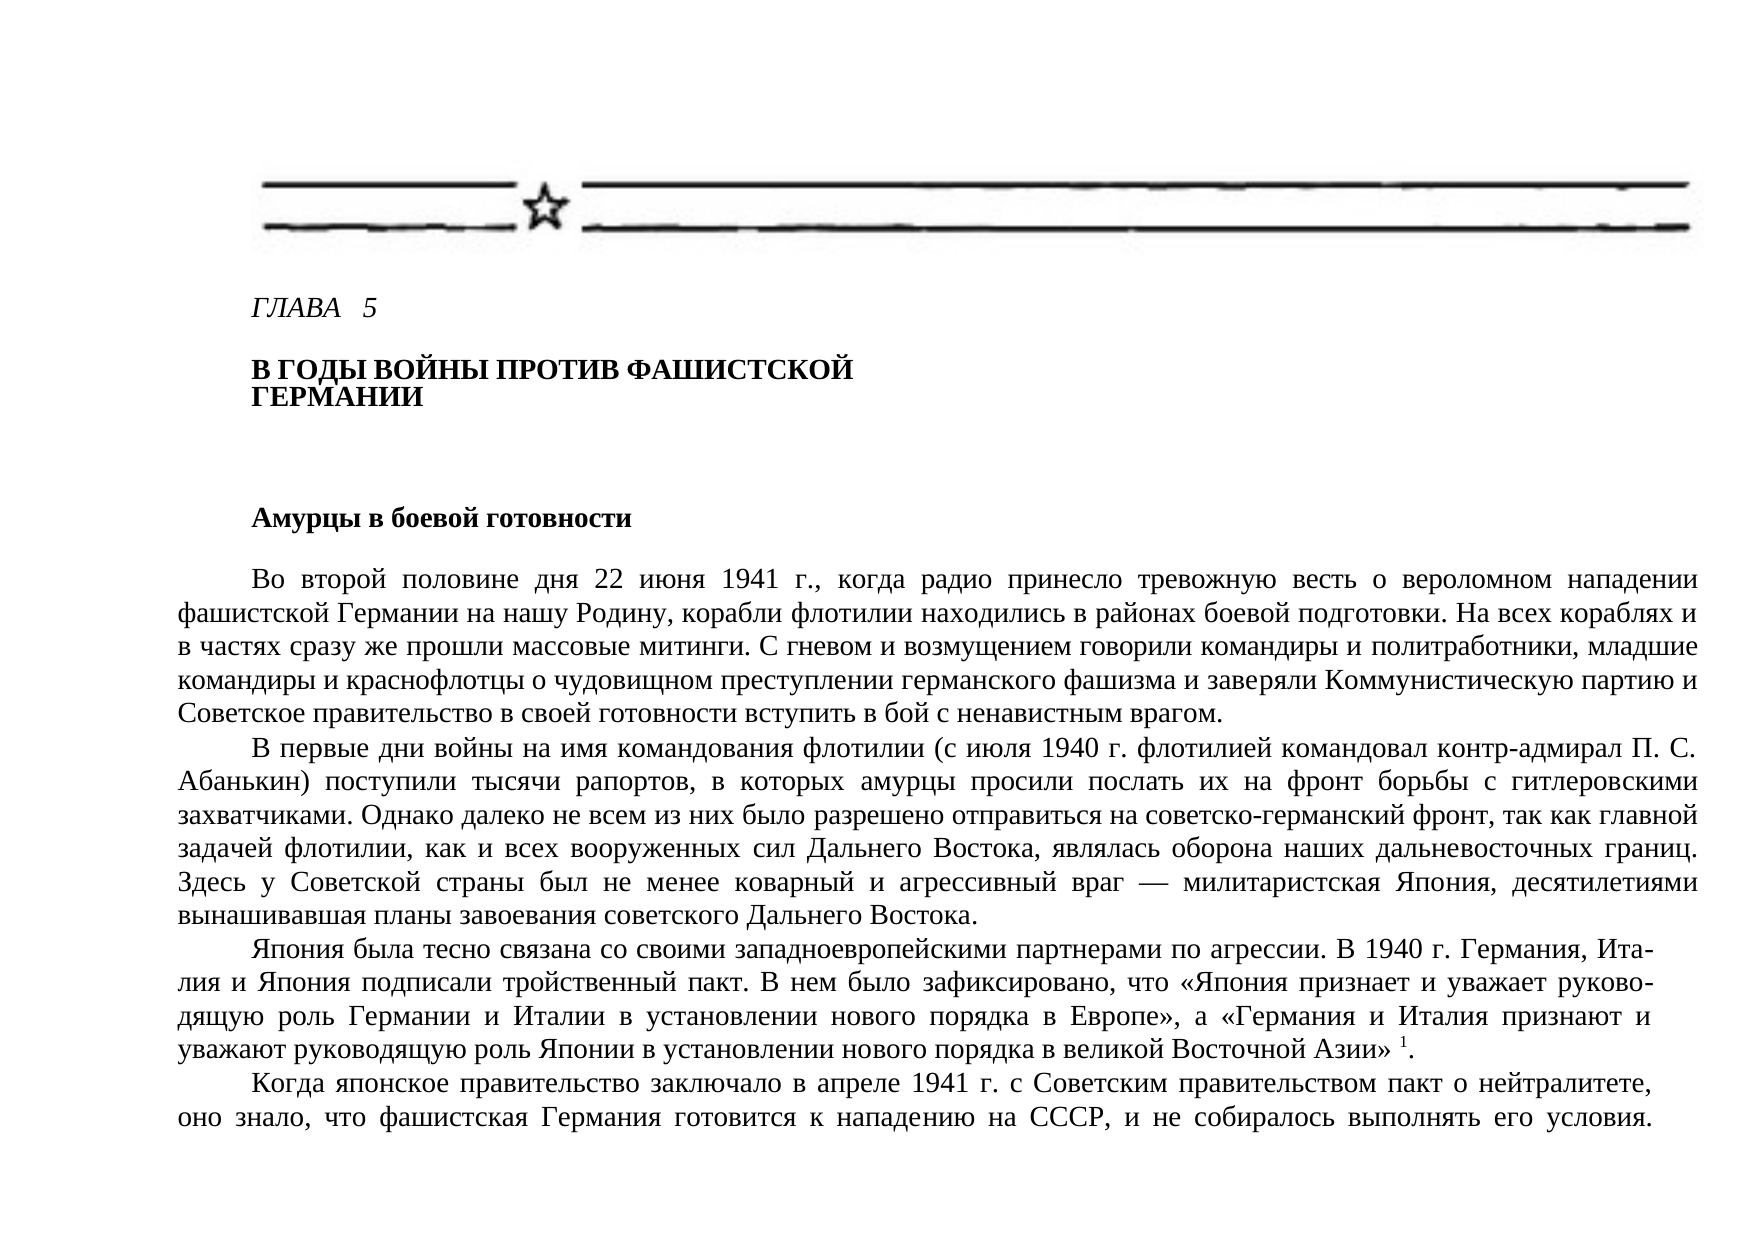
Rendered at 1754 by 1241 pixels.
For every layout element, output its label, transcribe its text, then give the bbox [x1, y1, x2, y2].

text Япония была тесно связана со своими западноевропейскими партнерами по агрессии. В 1940 г. Германия, Италия и Япония подписали тройственный пакт. В нем было зафиксировано, что «Япония признает и уважает руководящую роль Германии и Италии в установлении нового порядка в Европе», а «Германия и Италия признают и уважают руководящую роль Японии в установлении нового порядка в великой Восточной Азии» 1. [177, 931, 1654, 1065]
text ГЕРМАНИИ [192, 384, 1698, 412]
picture [251, 159, 1705, 257]
text Амурцы в боевой готовности [177, 500, 1698, 534]
text ГЛАВА 5 [192, 290, 1698, 324]
text В ГОДЫ ВОЙНЫ ПРОТИВ ФАШИСТСКОЙ [192, 357, 1698, 384]
text Во второй половине дня 22 июня 1941 г., когда радио принесло тревожную весть о вероломном нападении фашистской Германии на нашу Родину, корабли флотилии находились в районах боевой подготовки. На всех кораблях и в частях сразу же прошли массовые митинги. С гневом и возмущением говорили командиры и политработники, младшие командиры и краснофлотцы о чудовищном преступлении германского фашизма и заверяли Коммунистическую партию и Советское правительство в своей готовности вступить в бой с ненавистным врагом. [177, 561, 1698, 729]
text В первые дни войны на имя командования флотилии (с июля 1940 г. флотилией командовал контр-адмирал П. С. Абанькин) поступили тысячи рапортов, в которых амурцы просили послать их на фронт борьбы с гитлеровскими захватчиками. Однако далеко не всем из них было разрешено отправиться на советско-германский фронт, так как главной задачей флотилии, как и всех вооруженных сил Дальнего Востока, являлась оборона наших дальневосточных границ. Здесь у Советской страны был не менее коварный и агрессивный враг — милитаристская Япония, десятилетиями вынашивавшая планы завоевания советского Дальнего Востока. [177, 730, 1698, 931]
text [177, 1065, 1654, 1132]
